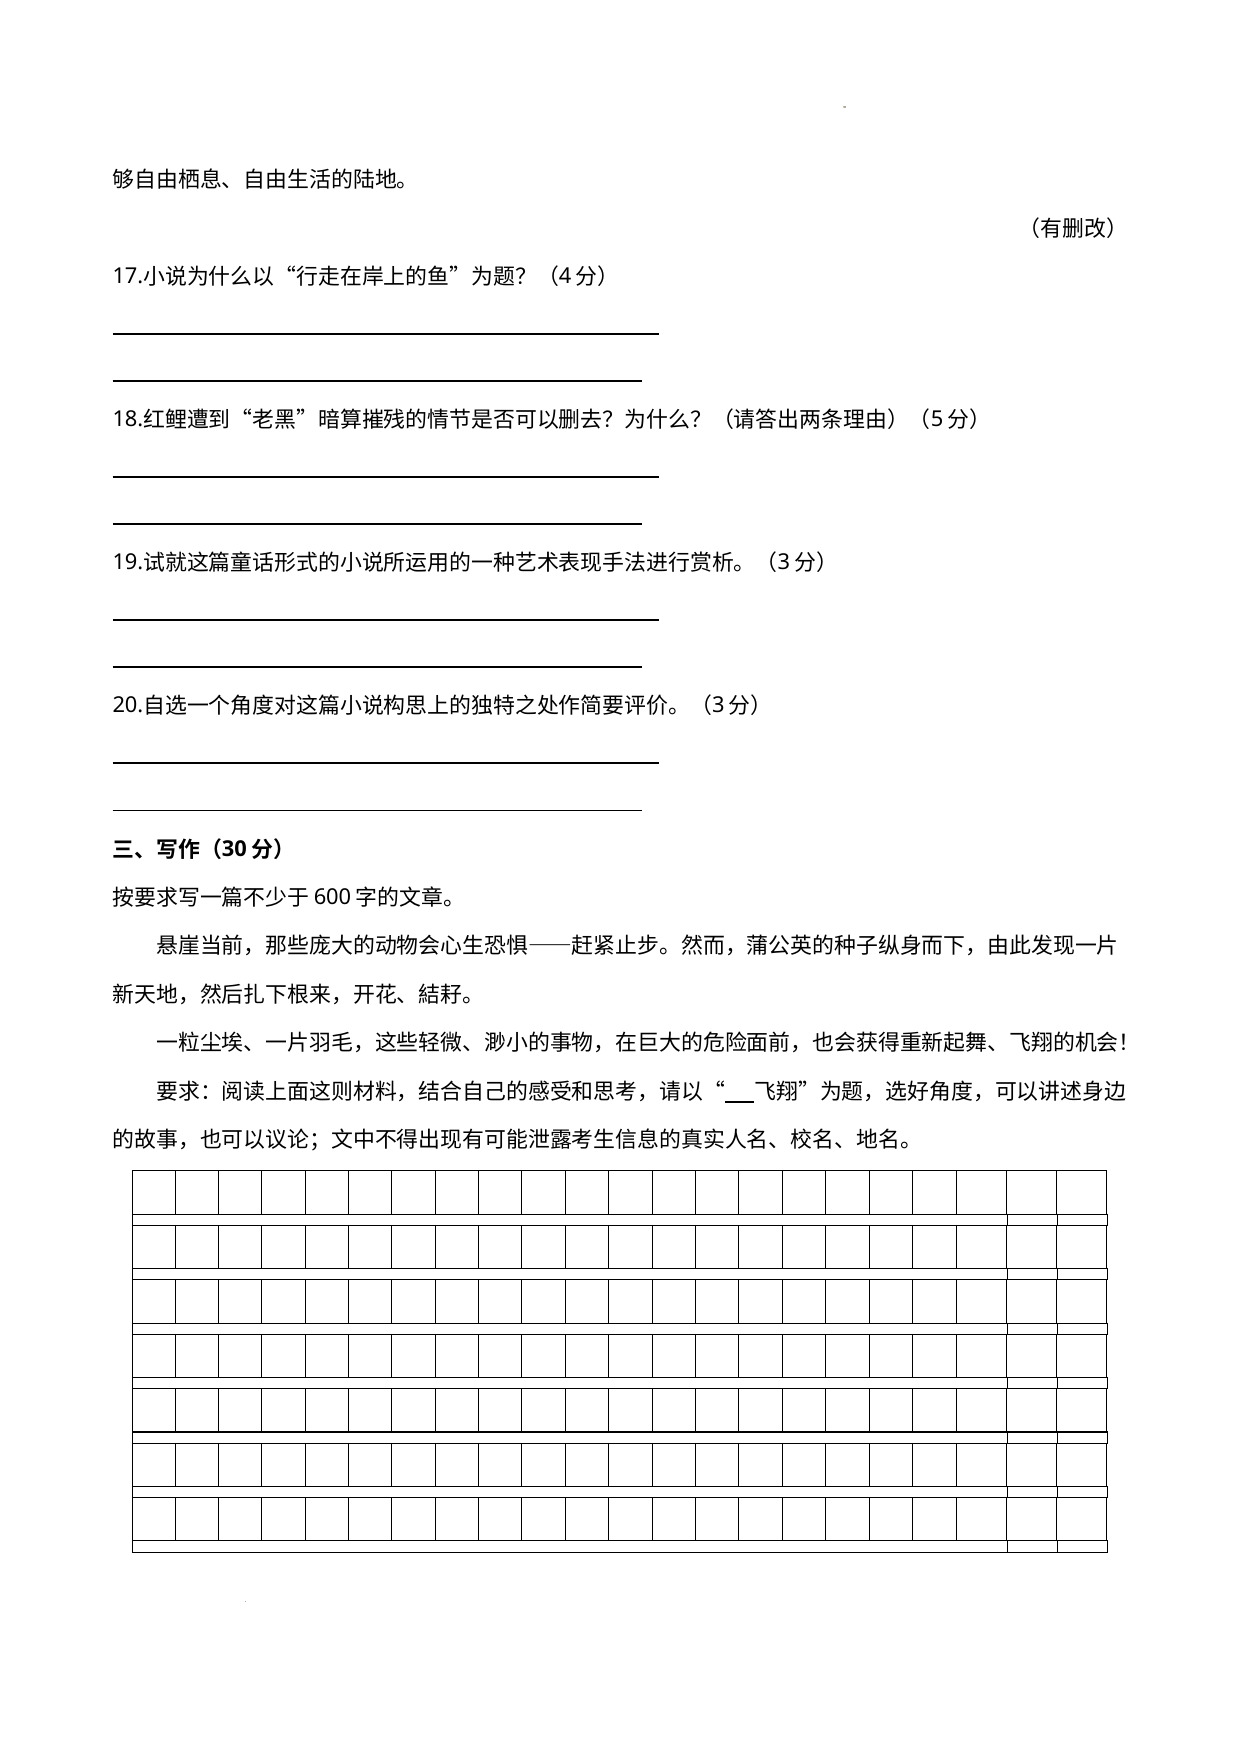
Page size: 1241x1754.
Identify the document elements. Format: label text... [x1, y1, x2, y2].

table_cell [479, 1280, 521, 1322]
table_cell [306, 1226, 348, 1268]
table_header [306, 1171, 348, 1213]
table_cell [1057, 1444, 1106, 1486]
table_cell [133, 1541, 1007, 1552]
table_cell [1008, 1541, 1057, 1552]
text 一粒尘埃、一片羽毛，这些轻微、渺小的事物，在巨大的危险面前，也会获得重新起舞、飞翔的机会！ [112, 1025, 1128, 1057]
table_cell [133, 1280, 175, 1322]
table_cell [479, 1226, 521, 1268]
table_header [783, 1171, 825, 1213]
table_cell [653, 1335, 695, 1377]
table_cell [566, 1335, 608, 1377]
table_header [739, 1171, 782, 1213]
table_header [696, 1171, 738, 1213]
table_cell [262, 1335, 305, 1377]
table_cell [566, 1389, 608, 1431]
table_cell [913, 1444, 956, 1486]
text （有删改） [112, 210, 1128, 243]
table_cell [783, 1226, 825, 1268]
table_header [566, 1171, 608, 1213]
table_cell [133, 1269, 1007, 1279]
table_cell [653, 1389, 695, 1431]
table_cell [219, 1280, 261, 1322]
text 按要求写一篇不少于600字的文章。 [112, 879, 1128, 912]
table_cell [653, 1444, 695, 1486]
table_cell [1057, 1280, 1106, 1322]
table_header [262, 1171, 305, 1213]
table_header [522, 1171, 565, 1213]
table_header [176, 1171, 218, 1213]
table_cell [133, 1487, 1007, 1497]
table_cell [1058, 1269, 1107, 1279]
table_cell [957, 1226, 1006, 1268]
table_cell [826, 1280, 869, 1322]
table_cell [349, 1226, 391, 1268]
table_cell [913, 1226, 956, 1268]
table_cell [1058, 1487, 1107, 1497]
table_header [653, 1171, 695, 1213]
text 要求：阅读上面这则材料，结合自己的感受和思考，请以“ 飞翔”为题，选好角度，可以讲述身边的故事，也可以议论；文中不得出现有可能泄露考生信息的真实人名、校名、地名。 [112, 1073, 1128, 1154]
table_cell [522, 1280, 565, 1322]
table_cell [219, 1389, 261, 1431]
table_cell [826, 1389, 869, 1431]
table_cell [957, 1280, 1006, 1322]
table_cell [1008, 1487, 1057, 1497]
table_cell [133, 1324, 1007, 1334]
table_cell [1007, 1226, 1056, 1268]
table_cell [306, 1498, 348, 1540]
table_header [392, 1171, 435, 1213]
table_cell [870, 1280, 912, 1322]
text 三、写作（30分） [112, 831, 1128, 864]
table_header [479, 1171, 521, 1213]
table_cell [696, 1280, 738, 1322]
table_cell [479, 1444, 521, 1486]
table_cell [176, 1498, 218, 1540]
table_cell [870, 1444, 912, 1486]
table_cell [262, 1389, 305, 1431]
table_cell [262, 1280, 305, 1322]
table_cell [1058, 1433, 1107, 1443]
table_cell [349, 1498, 391, 1540]
table_cell [913, 1335, 956, 1377]
table_cell [609, 1280, 652, 1322]
table_cell [133, 1389, 175, 1431]
table_cell [957, 1444, 1006, 1486]
table_cell [436, 1498, 478, 1540]
table_header [219, 1171, 261, 1213]
table_cell [436, 1444, 478, 1486]
table_cell [1007, 1444, 1056, 1486]
table_cell [392, 1226, 435, 1268]
table_cell [653, 1226, 695, 1268]
table_cell [609, 1498, 652, 1540]
table_cell [1008, 1269, 1057, 1279]
table_header [609, 1171, 652, 1213]
table_cell [522, 1498, 565, 1540]
table_header [870, 1171, 912, 1213]
table_cell [783, 1444, 825, 1486]
table_cell [696, 1444, 738, 1486]
table_cell [349, 1389, 391, 1431]
table_cell [566, 1226, 608, 1268]
table_cell [436, 1280, 478, 1322]
table_cell [219, 1444, 261, 1486]
table_cell [306, 1389, 348, 1431]
table_cell [1007, 1280, 1056, 1322]
table_cell [739, 1444, 782, 1486]
text 18.红鲤遭到“老黑”暗算摧残的情节是否可以删去？为什么？（请答出两条理由）（5分） [112, 402, 1128, 434]
table_cell [609, 1335, 652, 1377]
table_cell [133, 1215, 1007, 1225]
table_cell [1058, 1324, 1107, 1334]
table_cell [262, 1444, 305, 1486]
text 19.试就这篇童话形式的小说所运用的一种艺术表现手法进行赏析。（3分） [112, 545, 1128, 577]
table_cell [696, 1335, 738, 1377]
table_cell [739, 1226, 782, 1268]
table_cell [870, 1389, 912, 1431]
table_cell [392, 1444, 435, 1486]
table_cell [1057, 1226, 1106, 1268]
table_cell [653, 1498, 695, 1540]
table_cell [176, 1335, 218, 1377]
text 20.自选一个角度对这篇小说构思上的独特之处作简要评价。（3分） [112, 688, 1128, 721]
table_cell [479, 1389, 521, 1431]
table_cell [696, 1389, 738, 1431]
table_cell [522, 1444, 565, 1486]
table_cell [739, 1335, 782, 1377]
table_cell [349, 1335, 391, 1377]
table_cell [609, 1444, 652, 1486]
table_cell [176, 1389, 218, 1431]
text 17.小说为什么以“行走在岸上的鱼”为题？（4分） [112, 259, 1128, 291]
table_cell [1058, 1215, 1107, 1225]
table_cell [1007, 1335, 1056, 1377]
table_cell [1057, 1335, 1106, 1377]
table_cell [436, 1226, 478, 1268]
table_cell [306, 1335, 348, 1377]
table_cell [609, 1226, 652, 1268]
table_cell [262, 1226, 305, 1268]
table_cell [219, 1226, 261, 1268]
table_cell [566, 1498, 608, 1540]
table_cell [349, 1444, 391, 1486]
table_cell [133, 1226, 175, 1268]
table_cell [913, 1389, 956, 1431]
table_cell [176, 1226, 218, 1268]
table_cell [566, 1280, 608, 1322]
table_cell [1008, 1324, 1057, 1334]
table_cell [349, 1280, 391, 1322]
table_header [957, 1171, 1006, 1213]
table_header [1007, 1171, 1056, 1213]
table_cell [957, 1498, 1006, 1540]
table_cell [436, 1389, 478, 1431]
table_cell [262, 1498, 305, 1540]
table_cell [653, 1280, 695, 1322]
table_cell [392, 1280, 435, 1322]
text 悬崖当前，那些庞大的动物会心生恐惧——赶紧止步。然而，蒲公英的种子纵身而下，由此发现一片新天地，然后扎下根来，开花、結耔。 [112, 928, 1128, 1009]
table_cell [826, 1444, 869, 1486]
table_cell [1057, 1498, 1106, 1540]
table_cell [696, 1226, 738, 1268]
table_cell [133, 1335, 175, 1377]
table_cell [957, 1389, 1006, 1431]
table_cell [1008, 1433, 1057, 1443]
table_header [133, 1171, 175, 1213]
table_cell [392, 1389, 435, 1431]
table_cell [133, 1433, 1007, 1443]
table_cell [1007, 1498, 1056, 1540]
table_cell [392, 1498, 435, 1540]
table_cell [1008, 1215, 1057, 1225]
table_cell [1007, 1389, 1056, 1431]
table_cell [306, 1444, 348, 1486]
table_cell [176, 1280, 218, 1322]
table_cell [783, 1280, 825, 1322]
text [112, 162, 1128, 194]
table_cell [176, 1444, 218, 1486]
table_header [1057, 1171, 1106, 1213]
table_cell [219, 1498, 261, 1540]
table_header [913, 1171, 956, 1213]
table_header [826, 1171, 869, 1213]
table_cell [566, 1444, 608, 1486]
table_cell [522, 1226, 565, 1268]
table_cell [1058, 1541, 1107, 1552]
table_cell [783, 1498, 825, 1540]
table_cell [913, 1498, 956, 1540]
table_cell [783, 1335, 825, 1377]
table_cell [957, 1335, 1006, 1377]
table_cell [870, 1498, 912, 1540]
table_cell [783, 1389, 825, 1431]
table_cell [479, 1335, 521, 1377]
table_cell [739, 1280, 782, 1322]
table_cell [870, 1335, 912, 1377]
table_cell [522, 1335, 565, 1377]
table_cell [609, 1389, 652, 1431]
table_cell [133, 1378, 1007, 1388]
table_cell [392, 1335, 435, 1377]
table_cell [826, 1335, 869, 1377]
table_cell [870, 1226, 912, 1268]
table_cell [306, 1280, 348, 1322]
table_cell [1058, 1378, 1107, 1388]
table_cell [133, 1444, 175, 1486]
table_header [349, 1171, 391, 1213]
table_cell [826, 1226, 869, 1268]
table_cell [913, 1280, 956, 1322]
table_cell [219, 1335, 261, 1377]
table_cell [826, 1498, 869, 1540]
table_cell [436, 1335, 478, 1377]
table_cell [133, 1498, 175, 1540]
table_cell [696, 1498, 738, 1540]
table_cell [479, 1498, 521, 1540]
table_header [436, 1171, 478, 1213]
table_cell [739, 1498, 782, 1540]
table_cell [522, 1389, 565, 1431]
table_cell [1057, 1389, 1106, 1431]
table_cell [739, 1389, 782, 1431]
table_cell [1008, 1378, 1057, 1388]
